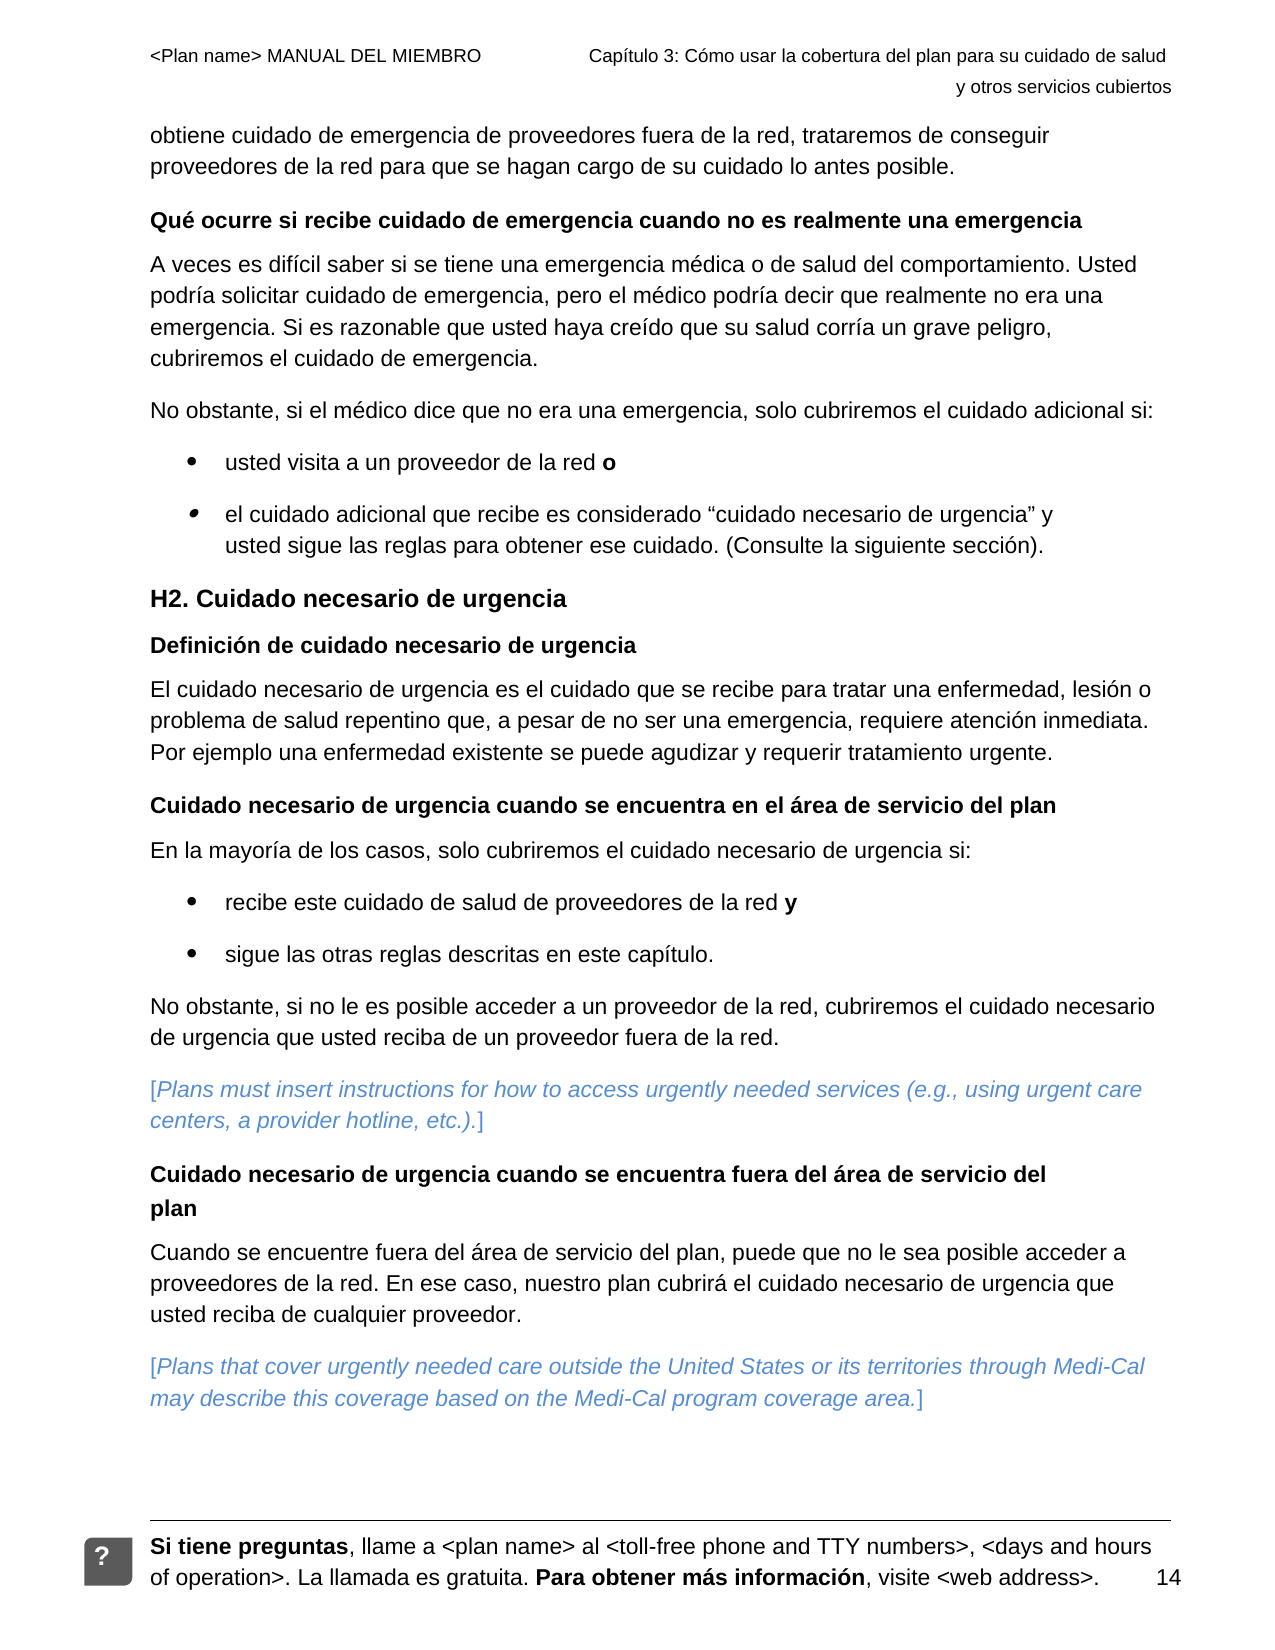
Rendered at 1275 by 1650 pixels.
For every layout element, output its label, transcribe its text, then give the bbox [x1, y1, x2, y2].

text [150, 118, 1171, 181]
text Qué ocurre si recibe cuidado de emergencia cuando no es realmente una emergencia [150, 202, 1096, 235]
text A veces es difícil saber si se tiene una emergencia médica o de salud del comportamiento. Usted podría solicitar cuidado de emergencia, pero el médico podría decir que realmente no era una emergencia. Si es razonable que usted haya creído que su salud corría un grave peligro, cubriremos el cuidado de emergencia. [150, 248, 1171, 373]
text Cuando se encuentre fuera del área de servicio del plan, puede que no le sea posible acceder a proveedores de la red. En ese caso, nuestro plan cubrirá el cuidado necesario de urgencia que usted reciba de cualquier proveedor. [150, 1235, 1171, 1329]
list el cuidado adicional que recibe es considerado “cuidado necesario de urgencia” y usted sigue las reglas para obtener ese cuidado. (Consulte la siguiente sección). [187, 498, 1096, 560]
text No obstante, si no le es posible acceder a un proveedor de la red, cubriremos el cuidado necesario de urgencia que usted reciba de un proveedor fuera de la red. [150, 989, 1171, 1052]
list usted visita a un proveedor de la red o [187, 446, 1096, 477]
list sigue las otras reglas descritas en este capítulo. [187, 937, 1096, 968]
text En la mayoría de los casos, solo cubriremos el cuidado necesario de urgencia si: [150, 833, 1171, 864]
text Cuidado necesario de urgencia cuando se encuentra fuera del área de servicio del plan [150, 1156, 1096, 1223]
text Cuidado necesario de urgencia cuando se encuentra en el área de servicio del plan [150, 787, 1096, 821]
text El cuidado necesario de urgencia es el cuidado que se recibe para tratar una enfermedad, lesión o problema de salud repentino que, a pesar de no ser una emergencia, requiere atención inmediata. Por ejemplo una enfermedad existente se puede agudizar y requerir tratamiento urgente. [150, 673, 1171, 766]
text [Plans that cover urgently needed care outside the United States or its territories through Medi-Cal may describe this coverage based on the Medi-Cal program coverage area.] [150, 1350, 1171, 1412]
subtitle H2. Cuidado necesario de urgencia [150, 581, 1096, 614]
text Definición de cuidado necesario de urgencia [150, 627, 1096, 660]
text No obstante, si el médico dice que no era una emergencia, solo cubriremos el cuidado adicional si: [150, 393, 1171, 425]
list recibe este cuidado de salud de proveedores de la red y [187, 885, 1096, 916]
text [Plans must insert instructions for how to access urgently needed services (e.g., using urgent care centers, a provider hotline, etc.).] [150, 1073, 1171, 1135]
